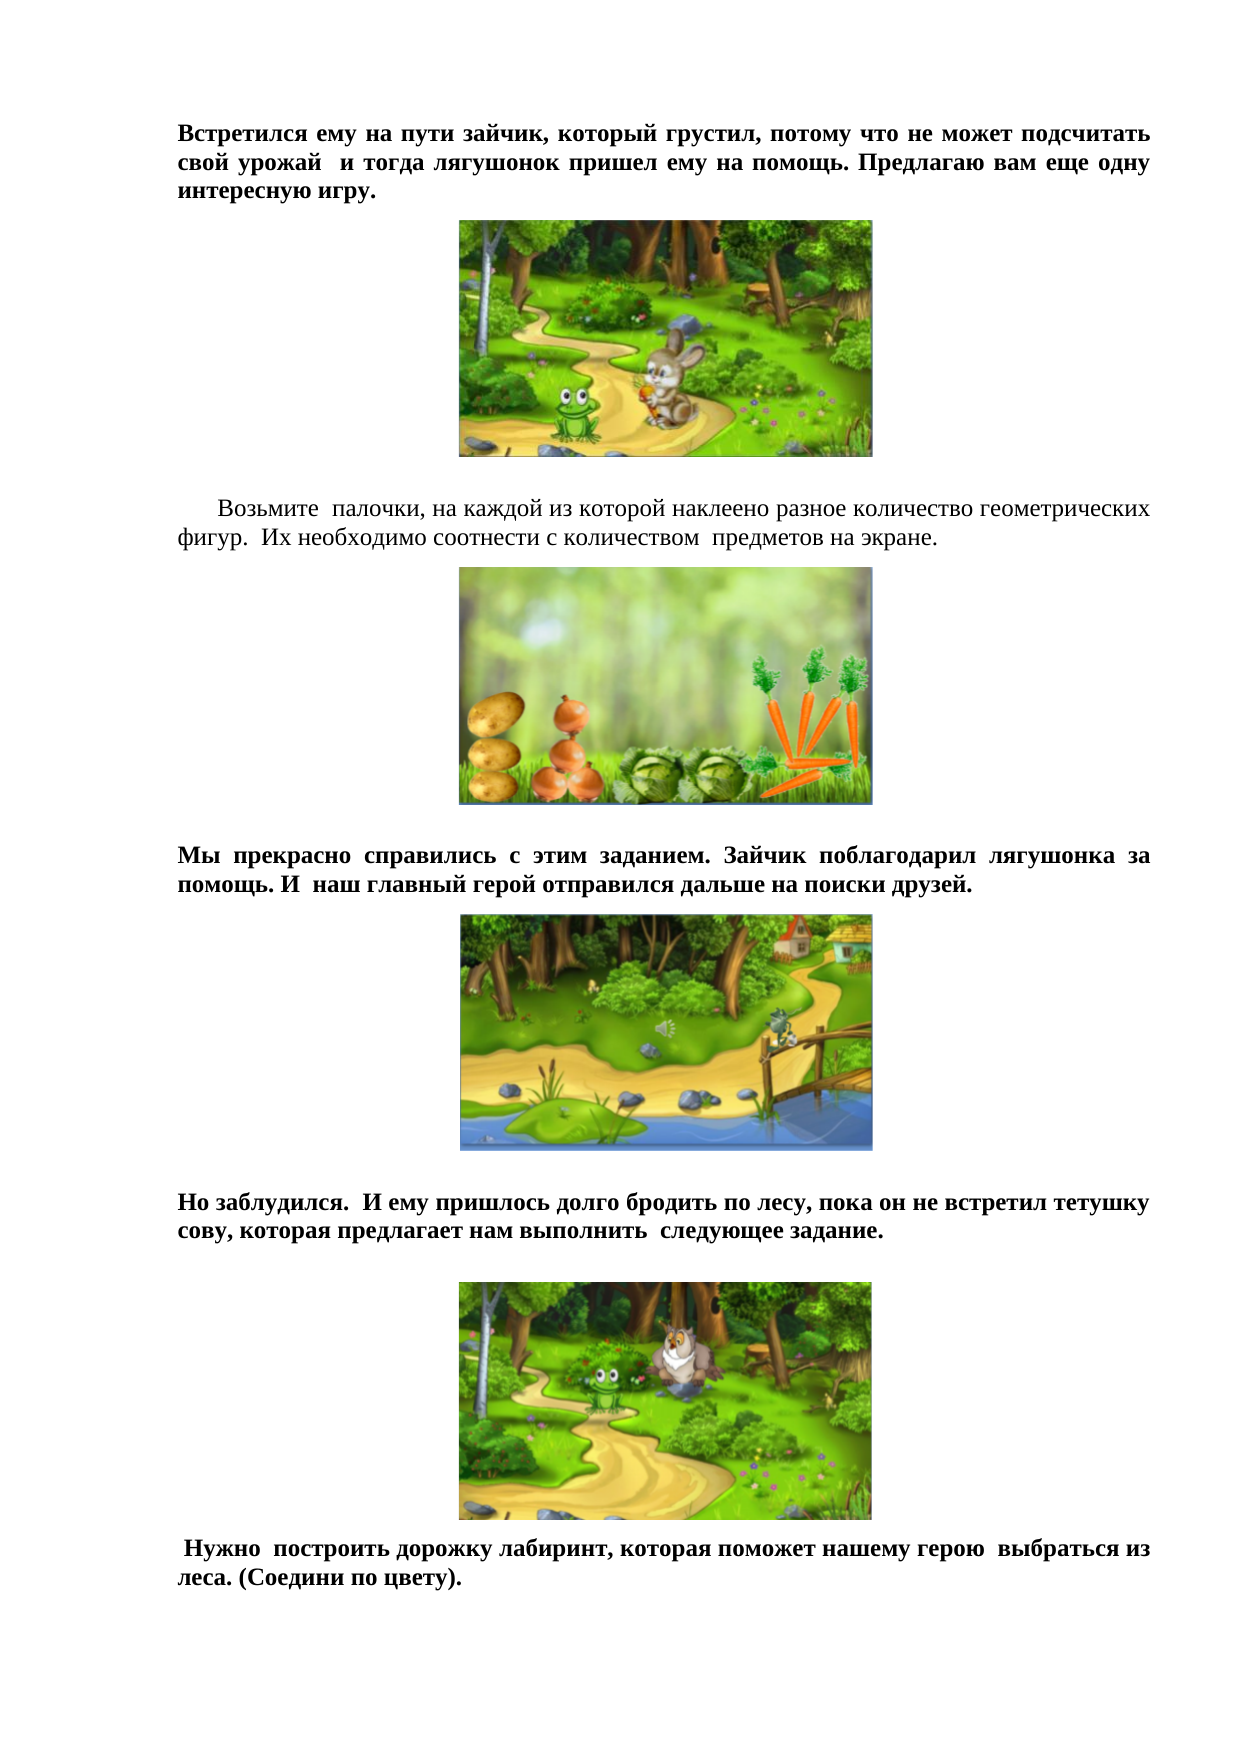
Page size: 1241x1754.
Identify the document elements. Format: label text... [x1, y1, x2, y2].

text Но заблудился. И ему пришлось долго бродить по лесу, пока он не встретил тетушку сову, которая предлагает нам выполнить следующее задание. [177, 1187, 1152, 1244]
text Мы прекрасно справились с этим заданием. Зайчик поблагодарил лягушонка за помощь. И наш главный герой отправился дальше на поиски друзей. [177, 840, 1152, 898]
text Нужно построить дорожку лабиринт, которая поможет нашему герою выбраться из леса. (Соедини по цвету). [177, 1533, 1152, 1591]
picture [458, 1282, 872, 1520]
picture [458, 220, 873, 457]
picture [460, 914, 873, 1151]
text Встретился ему на пути зайчик, который грустил, потому что не может подсчитать свой урожай и тогда лягушонок пришел ему на помощь. Предлагаю вам еще одну интересную игру. [177, 118, 1152, 204]
text Возьмите палочки, на каждой из которой наклеено разное количество геометрических фигур. Их необходимо соотнести с количеством предметов на экране. [177, 493, 1152, 551]
picture [458, 567, 873, 805]
